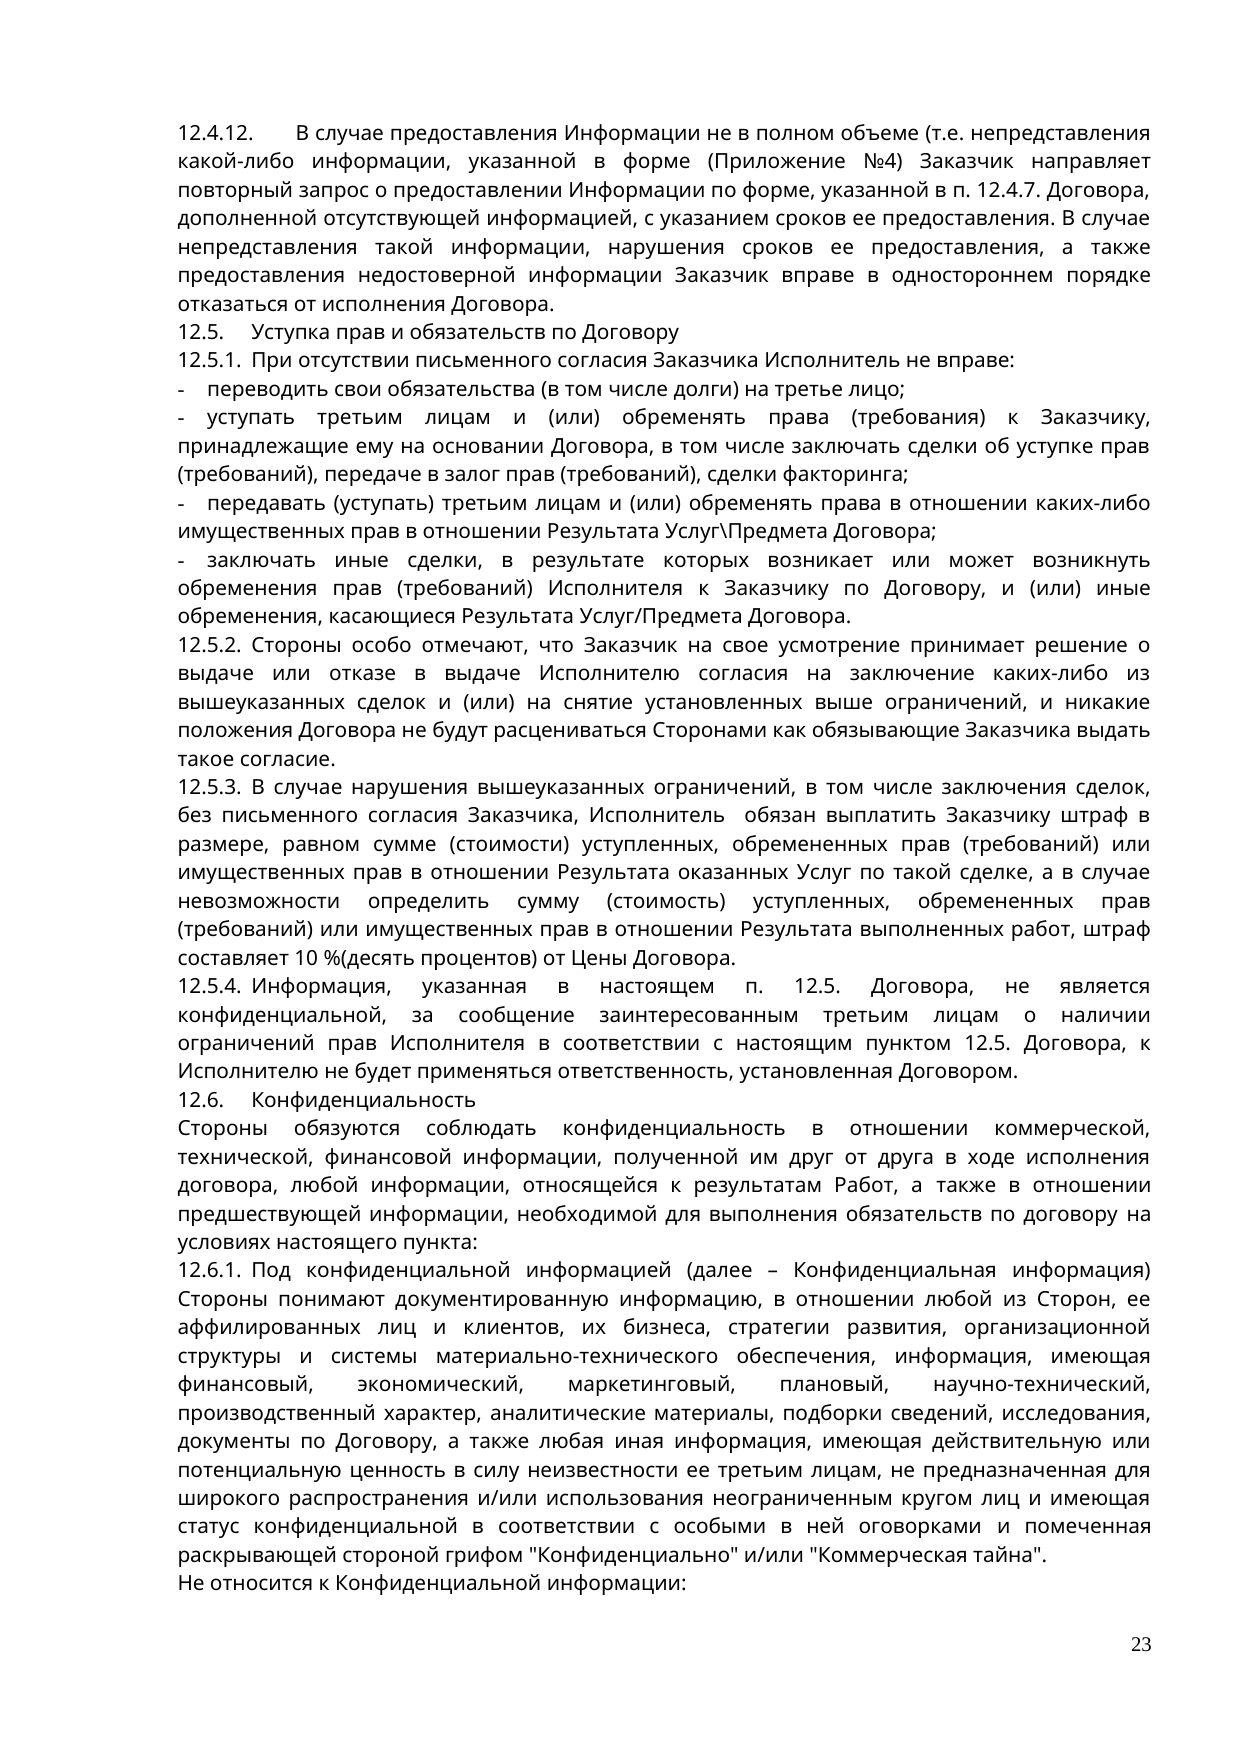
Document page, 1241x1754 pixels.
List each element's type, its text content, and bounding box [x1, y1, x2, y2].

list Стороны обязуются соблюдать конфиденциальность в отношении коммерческой, технической, финансовой информации, полученной им друг от друга в ходе исполнения договора, любой информации, относящейся к результатам Работ, а также в отношении предшествующей информации, необходимой для выполнения обязательств по договору на условиях настоящего пункта: [177, 1113, 1152, 1256]
list уступать третьим лицам и (или) обременять права (требования) к Заказчику, принадлежащие ему на основании Договора, в том числе заключать сделки об уступке прав (требований), передаче в залог прав (требований), сделки факторинга; [177, 402, 1152, 488]
list заключать иные сделки, в результате которых возникает или может возникнуть обременения прав (требований) Исполнителя к Заказчику по Договору, и (или) иные обременения, касающиеся Результата Услуг/Предмета Договора. [177, 545, 1152, 630]
list При отсутствии письменного согласия Заказчика Исполнитель не вправе: [177, 346, 1152, 374]
list Информация, указанная в настоящем п. 12.5. Договора, не является конфиденциальной, за сообщение заинтересованным третьим лицам о наличии ограничений прав Исполнителя в соответствии с настоящим пунктом 12.5. Договора, к Исполнителю не будет применяться ответственность, установленная Договором. [177, 971, 1152, 1085]
list В случае предоставления Информации не в полном объеме (т.е. непредставления какой-либо информации, указанной в форме (Приложение №4) Заказчик направляет повторный запрос о предоставлении Информации по форме, указанной в п. 12.4.7. Договора, дополненной отсутствующей информацией, с указанием сроков ее предоставления. В случае непредставления такой информации, нарушения сроков ее предоставления, а также предоставления недостоверной информации Заказчик вправе в одностороннем порядке отказаться от исполнения Договора. [177, 118, 1152, 317]
list Стороны особо отмечают, что Заказчик на свое усмотрение принимает решение о выдаче или отказе в выдаче Исполнителю согласия на заключение каких-либо из вышеуказанных сделок и (или) на снятие установленных выше ограничений, и никакие положения Договора не будут расцениваться Сторонами как обязывающие Заказчика выдать такое согласие. [177, 630, 1152, 772]
list переводить свои обязательства (в том числе долги) на третье лицо; [177, 374, 1152, 402]
list В случае нарушения вышеуказанных ограничений, в том числе заключения сделок, без письменного согласия Заказчика, Исполнитель обязан выплатить Заказчику штраф в размере, равном сумме (стоимости) уступленных, обремененных прав (требований) или имущественных прав в отношении Результата оказанных Услуг по такой сделке, а в случае невозможности определить сумму (стоимость) уступленных, обремененных прав (требований) или имущественных прав в отношении Результата выполненных работ, штраф составляет 10 %(десять процентов) от Цены Договора. [177, 772, 1152, 971]
list Под конфиденциальной информацией (далее – Конфиденциальная информация) Стороны понимают документированную информацию, в отношении любой из Сторон, ее аффилированных лиц и клиентов, их бизнеса, стратегии развития, организационной структуры и системы материально-технического обеспечения, информация, имеющая финансовый, экономический, маркетинговый, плановый, научно-технический, производственный характер, аналитические материалы, подборки сведений, исследования, документы по Договору, а также любая иная информация, имеющая действительную или потенциальную ценность в силу неизвестности ее третьим лицам, не предназначенная для широкого распространения и/или использования неограниченным кругом лиц и имеющая статус конфиденциальной в соответствии с особыми в ней оговорками и помеченная раскрывающей стороной грифом "Конфиденциально" и/или "Коммерческая тайна". [177, 1256, 1152, 1568]
list передавать (уступать) третьим лицам и (или) обременять права в отношении каких-либо имущественных прав в отношении Результата Услуг\Предмета Договора; [177, 488, 1152, 545]
text Не относится к Конфиденциальной информации: [177, 1568, 1152, 1597]
list Уступка прав и обязательств по Договору [177, 317, 1152, 346]
list Конфиденциальность [177, 1085, 1152, 1113]
